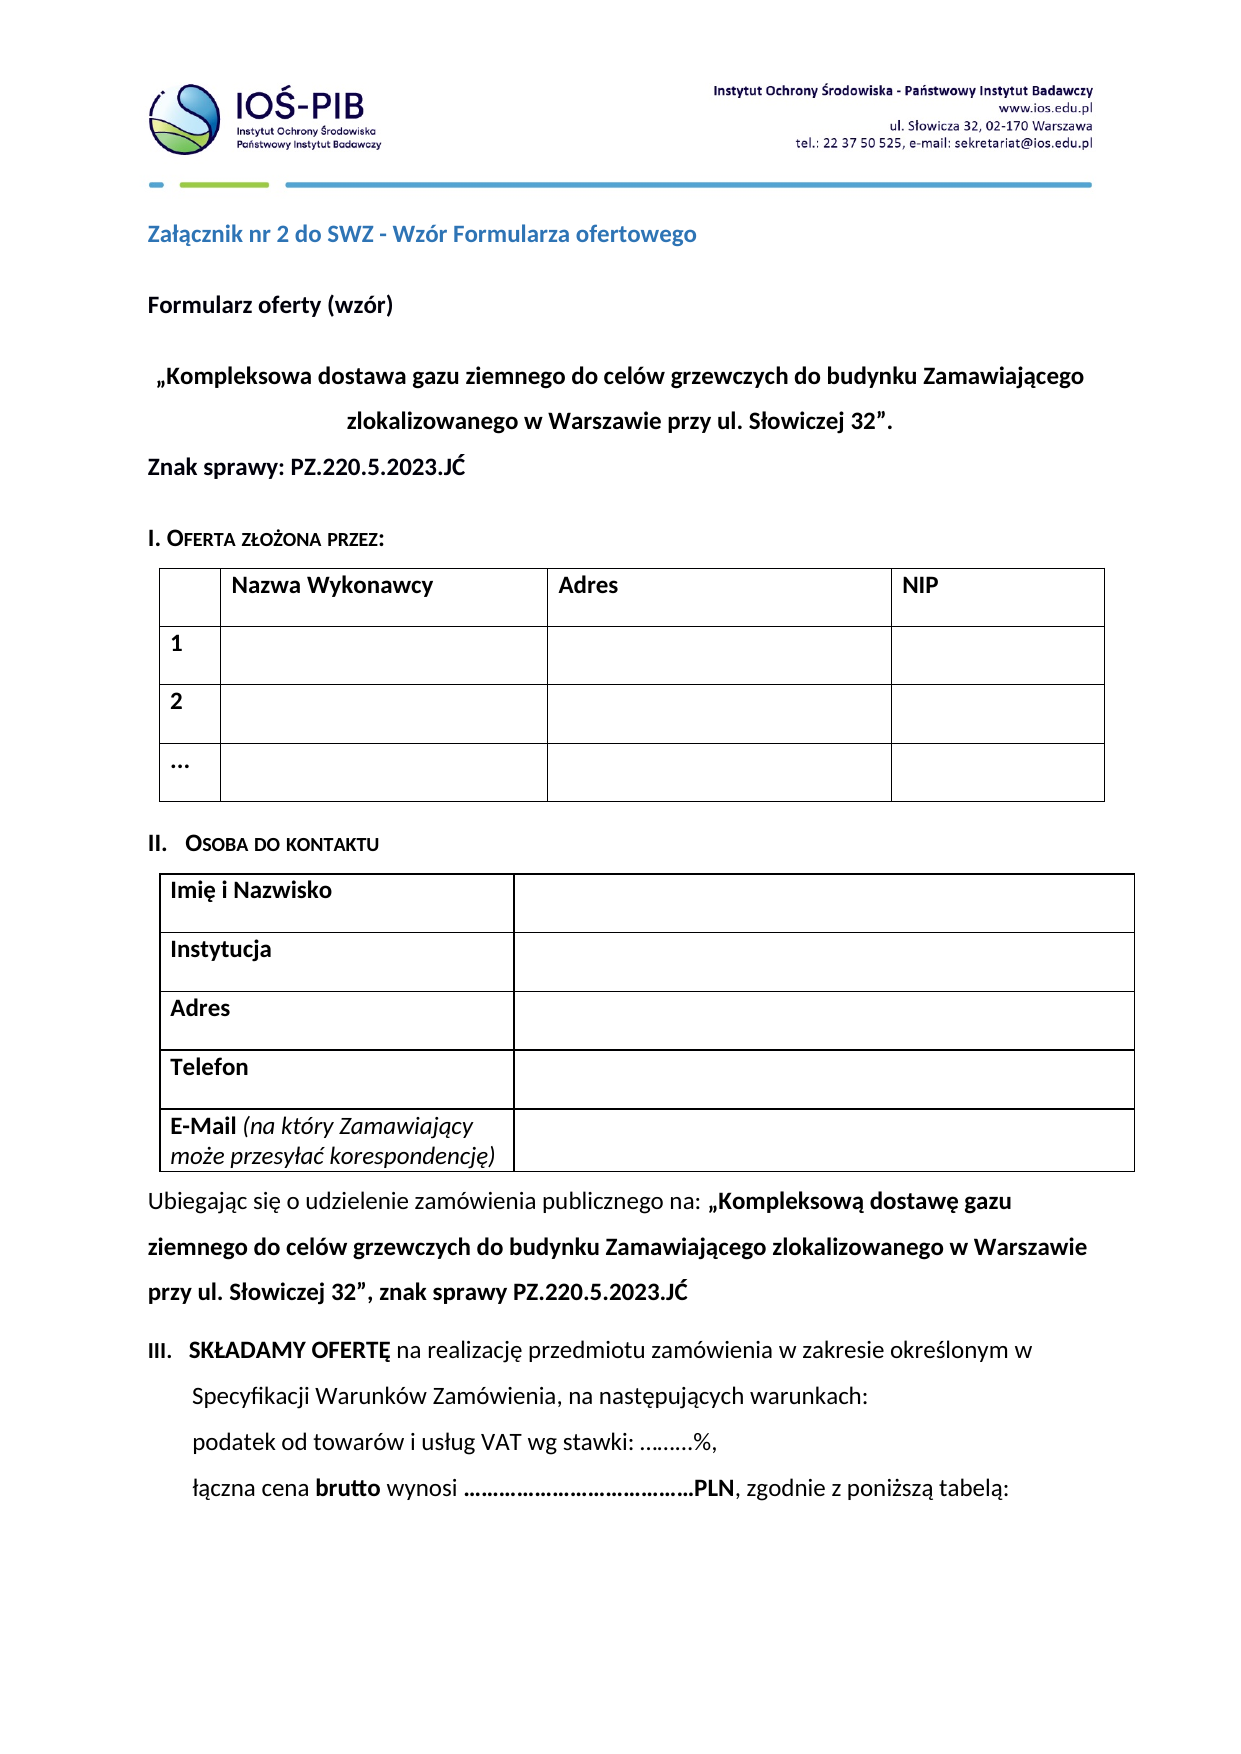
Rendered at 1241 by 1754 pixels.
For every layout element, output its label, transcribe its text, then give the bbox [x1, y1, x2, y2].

table_cell [548, 685, 891, 743]
table_cell [548, 744, 891, 801]
table_cell [515, 933, 1134, 991]
table_cell Telefon [161, 1051, 513, 1108]
table_header Nazwa Wykonawcy [221, 569, 547, 626]
text łączna cena brutto wynosi …………………………………PLN, zgodnie z poniższą tabelą: [192, 1472, 1093, 1502]
table_header NIP [892, 569, 1104, 626]
table_cell [515, 1051, 1134, 1108]
table_cell [221, 744, 547, 801]
table_cell [221, 685, 547, 743]
table_header Imię i Nazwisko [161, 875, 513, 932]
table_cell [515, 1110, 1134, 1171]
picture [0, 1, 1236, 204]
table_cell [892, 627, 1104, 684]
table_cell 2 [160, 685, 220, 743]
table_header Adres [548, 569, 891, 626]
table_cell [892, 685, 1104, 743]
table_cell ... [160, 744, 220, 801]
table_cell [548, 627, 891, 684]
subtitle Załącznik nr 2 do SWZ - Wzór Formularza ofertowego [148, 204, 1093, 249]
text Znak sprawy: PZ.220.5.2023.JĆ [148, 451, 1093, 482]
table_header [515, 875, 1134, 932]
text Ubiegając się o udzielenie zamówienia publicznego na: „Kompleksową dostawę gazu ziemnego do celów grzewczych do budynku Zamawiającego zlokalizowanego w Warszawie przy ul. Słowiczej 32”, znak sprawy PZ.220.5.2023.JĆ [148, 1185, 1093, 1307]
table_cell [221, 627, 547, 684]
table_cell [515, 992, 1134, 1049]
table_header [160, 569, 220, 626]
table_cell Instytucja [161, 933, 513, 991]
text podatek od towarów i usług VAT wg stawki: ……...%, [192, 1426, 1093, 1457]
text I. Oferta złożona przez: [148, 522, 1092, 552]
list SKŁADAMY OFERTĘ na realizację przedmiotu zamówienia w zakresie określonym w Specyfikacji Warunków Zamówienia, na następujących warunkach: [148, 1334, 1093, 1411]
text II. Osoba do kontaktu [148, 827, 1092, 858]
table_cell Adres [161, 992, 513, 1049]
table_cell 1 [160, 627, 220, 684]
text Formularz oferty (wzór) [148, 289, 1093, 319]
table_cell [892, 744, 1104, 801]
text „Kompleksowa dostawa gazu ziemnego do celów grzewczych do budynku Zamawiającego zlokalizowanego w Warszawie przy ul. Słowiczej 32”. [148, 360, 1093, 436]
table_cell E-Mail (na który Zamawiający może przesyłać korespondencję) [161, 1110, 513, 1171]
